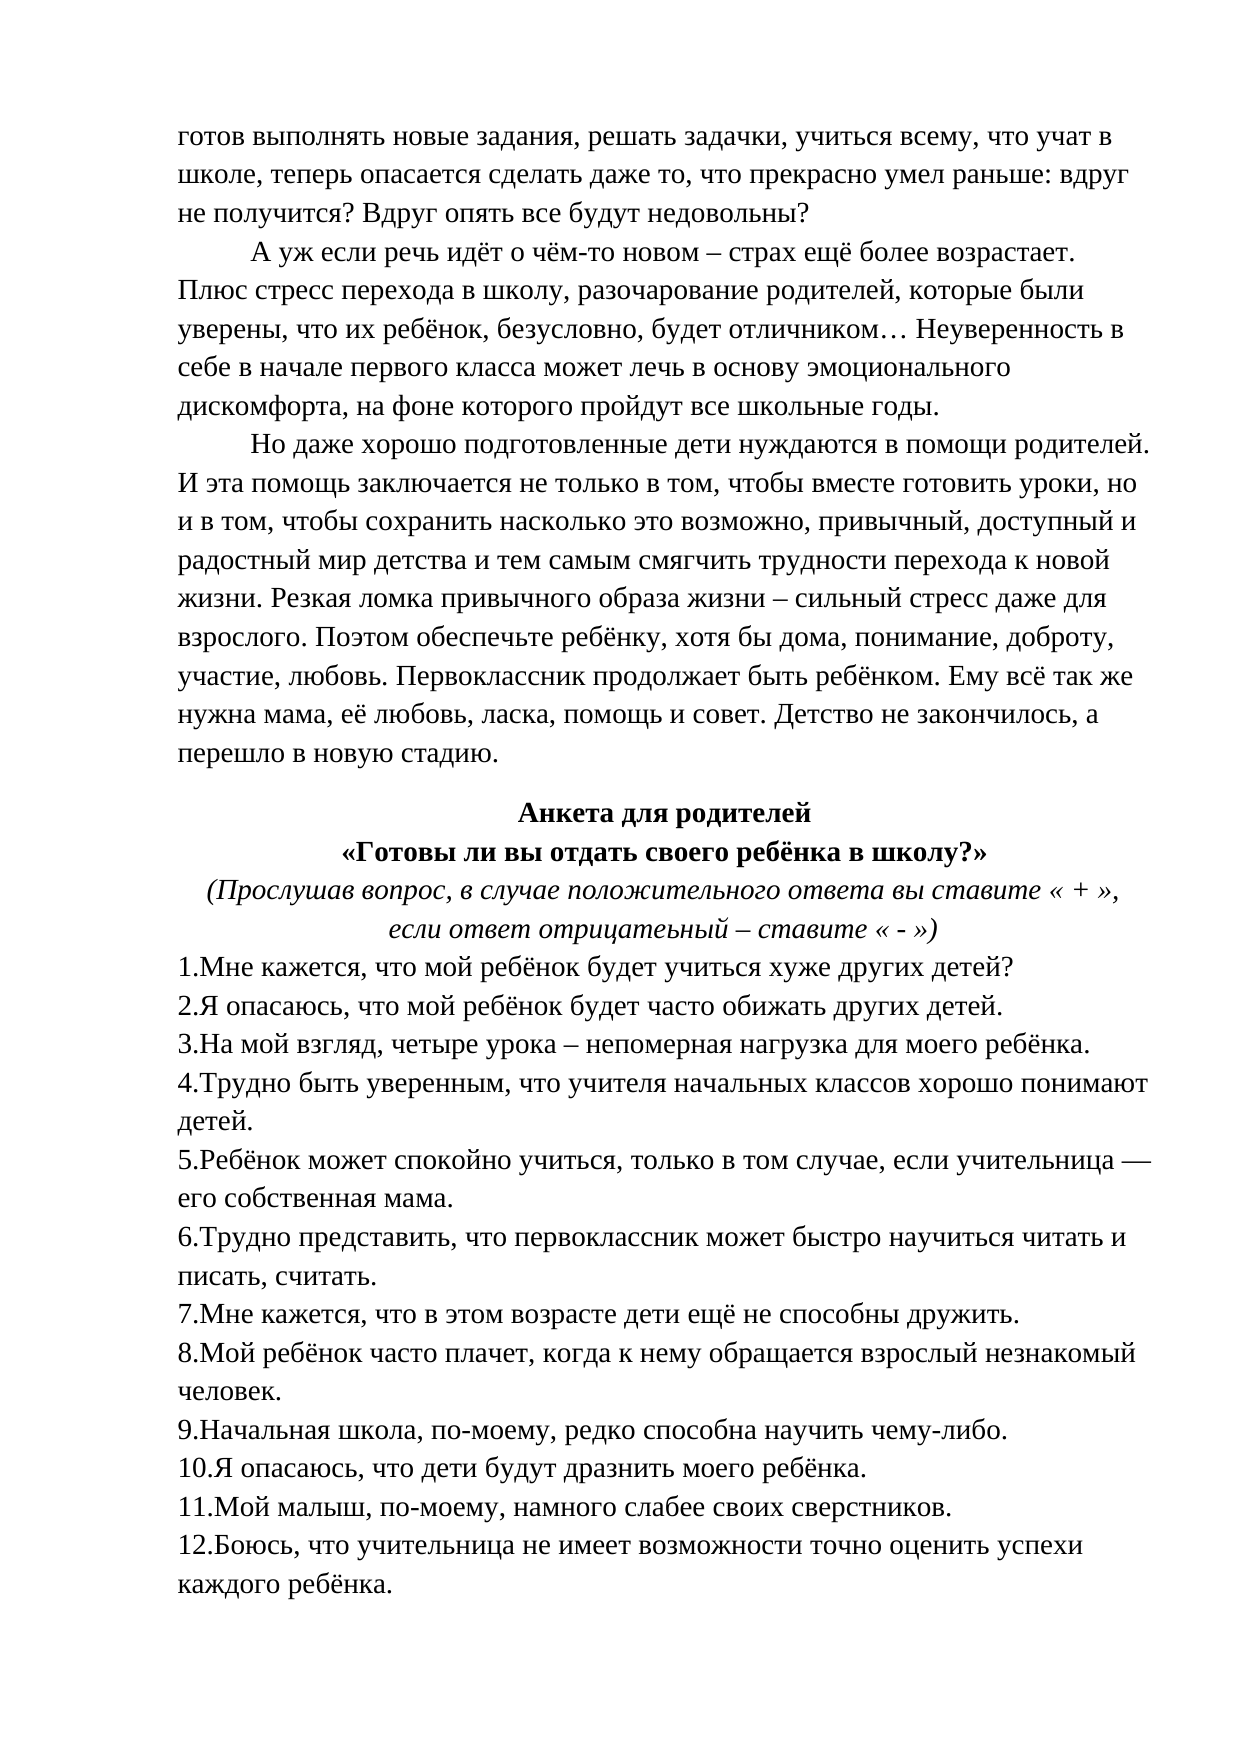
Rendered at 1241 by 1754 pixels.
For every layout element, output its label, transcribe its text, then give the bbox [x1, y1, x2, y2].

text 9.Начальная школа, по-моему, редко способна научить чему-либо. [177, 1412, 1152, 1445]
text А уж если речь идёт о чём-то новом – страх ещё более возрастает. Плюс стресс перехода в школу, разочарование родителей, которые были уверены, что их ребёнок, безусловно, будет отличником… Неуверенность в себе в начале первого класса может лечь в основу эмоционального дискомфорта, на фоне которого пройдут все школьные годы. [177, 234, 1152, 421]
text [177, 118, 1152, 229]
text 6.Трудно представить, что первоклассник может быстро научиться читать и писать, считать. [177, 1219, 1152, 1291]
text 1.Мне кажется, что мой ребёнок будет учиться хуже других детей? [177, 949, 1152, 983]
text 2.Я опасаюсь, что мой ребёнок будет часто обижать других детей. [177, 988, 1152, 1021]
text (Прослушав вопрос, в случае положительного ответа вы ставите « + », если ответ отрицатеьный – ставите « - ») [177, 872, 1152, 944]
text 4.Трудно быть уверенным, что учителя начальных классов хорошо понимают детей. [177, 1065, 1152, 1137]
text 5.Ребёнок может спокойно учиться, только в том случае, если учительница — его собственная мама. [177, 1142, 1152, 1214]
text 8.Мой ребёнок часто плачет, когда к нему обращается взрослый незнакомый человек. [177, 1335, 1152, 1407]
text Но даже хорошо подготовленные дети нуждаются в помощи родителей. И эта помощь заключается не только в том, чтобы вместе готовить уроки, но и в том, чтобы сохранить насколько это возможно, привычный, доступный и радостный мир детства и тем самым смягчить трудности перехода к новой жизни. Резкая ломка привычного образа жизни – сильный стресс даже для взрослого. Поэтом обеспечьте ребёнку, хотя бы дома, понимание, доброту, участие, любовь. Первоклассник продолжает быть ребёнком. Ему всё так же нужна мама, её любовь, ласка, помощь и совет. Детство не закончилось, а перешло в новую стадию. [177, 426, 1152, 768]
text 7.Мне кажется, что в этом возрасте дети ещё не способны дружить. [177, 1296, 1152, 1330]
text 10.Я опасаюсь, что дети будут дразнить моего ребёнка. [177, 1450, 1152, 1484]
text 12.Боюсь, что учительница не имеет возможности точно оценить успехи каждого ребёнка. [177, 1527, 1152, 1599]
text Анкета для родителей [177, 795, 1152, 829]
text «Готовы ли вы отдать своего ребёнка в школу?» [177, 834, 1152, 867]
text 3.На мой взгляд, четыре урока – непомерная нагрузка для моего ребёнка. [177, 1026, 1152, 1060]
text 11.Мой малыш, по-моему, намного слабее своих сверстников. [177, 1489, 1152, 1522]
